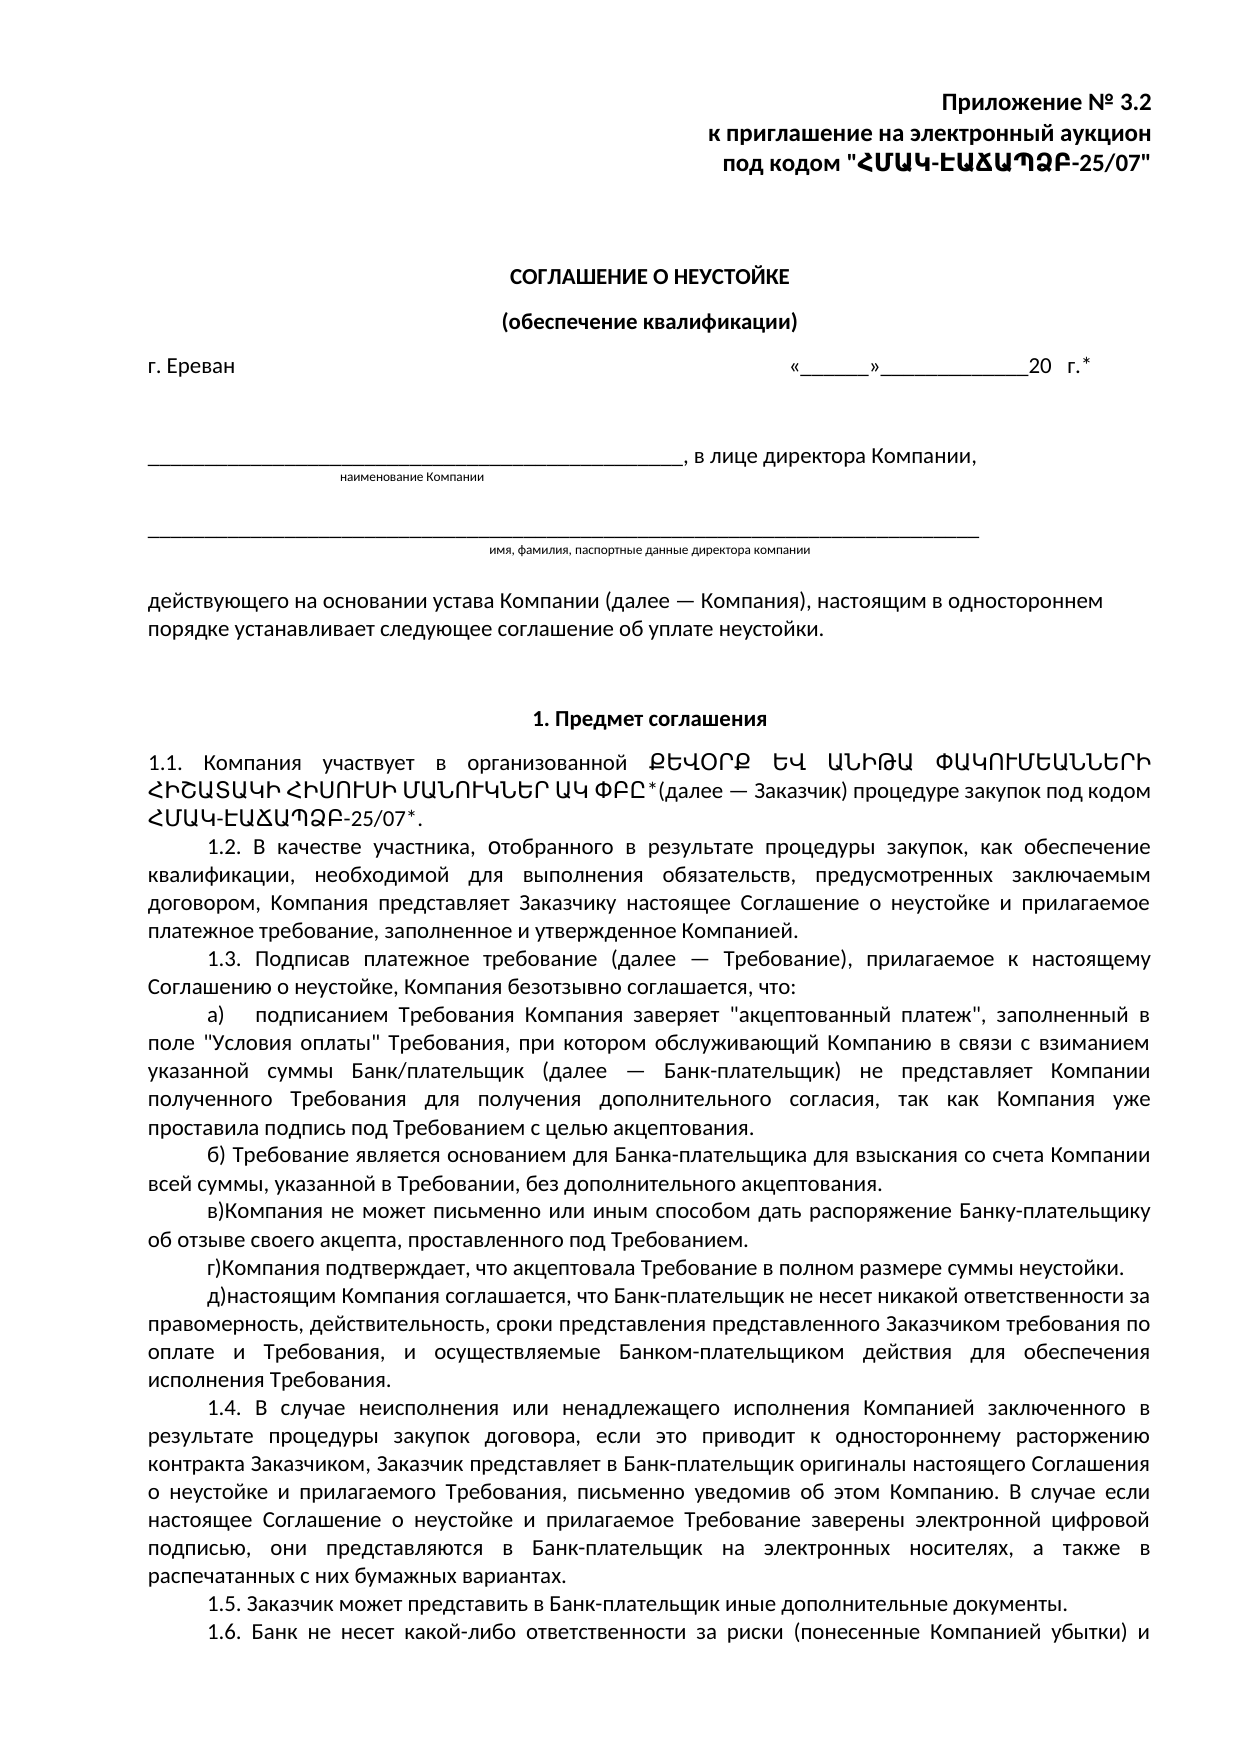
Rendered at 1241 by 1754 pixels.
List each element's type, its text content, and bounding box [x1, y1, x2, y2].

text СОГЛАШЕНИЕ О НЕУСТОЙКЕ [148, 262, 1152, 290]
text 1.3. Подписав платежное требование (далее — Требование), прилагаемое к настоящему Соглашению о неустойке, Компания безотзывно соглашается, что: [148, 944, 1152, 1001]
text _______________________________________________, в лице директора Компании, [148, 441, 1152, 469]
text в)Компания не может письменно или иным способом дать распоряжение Банку-плательщику об отзыве своего акцепта, проставленного под Требованием. [148, 1197, 1152, 1253]
text имя, фамилия, паспортные данные директора компании [148, 542, 1152, 569]
text наименование Компании [340, 469, 1152, 497]
text 1. Предмет соглашения [148, 704, 1152, 732]
text к приглашение на электронный аукцион [177, 117, 1152, 147]
text _________________________________________________________________________ [148, 513, 1152, 542]
text 1.4. В случае неисполнения или ненадлежащего исполнения Компанией заключенного в результате процедуры закупок договора, если это приводит к одностороннему расторжению контракта Заказчиком, Заказчик представляет в Банк-плательщик оригиналы настоящего Соглашения о неустойке и прилагаемого Требования, письменно уведомив об этом Компанию. В случае если настоящее Соглашение о неустойке и прилагаемое Требование заверены электронной цифровой подписью, они представляются в Банк-плательщик на электронных носителях, а также в распечатанных с них бумажных вариантах. [148, 1393, 1152, 1589]
text 1.2. В качестве участника, օтобранного в результате процедуры закупок, как обеспечение квалификации, необходимой для выполнения обязательств, предусмотренных заключаемым договором, Kомпания представляет Заказчику настоящее Соглашение о неустойке и прилагаемое платежное требование, заполненное и утвержденное Компанией. [148, 832, 1152, 944]
text 1.5. Заказчик может представить в Банк-плательщик иные дополнительные документы. [148, 1589, 1152, 1617]
text д)настоящим Компания соглашается, что Банк-плательщик не несет никакой ответственности за правомерность, действительность, сроки представления представленного Заказчиком требования по оплате и Требования, и осуществляемые Банком-плательщиком действия для обеспечения исполнения Требования. [148, 1281, 1152, 1393]
text г)Компания подтверждает, что акцептовала Требование в полном размере суммы неустойки. [148, 1253, 1152, 1281]
text порядке устанавливает следующее соглашение об уплате неустойки. [148, 614, 1152, 642]
text (обеспечение квалификации) [148, 307, 1152, 335]
text а) подписанием Требования Компания заверяет "акцептованный платеж", заполненный в поле "Условия оплаты" Требования, при котором обслуживающий Компанию в связи с взиманием указанной суммы Банк/плательщик (далее — Банк-плательщик) не представляет Компании полученного Требования для получения дополнительного согласия, так как Компания уже проставила подпись под Требованием с целью акцептования. [148, 1001, 1152, 1141]
text б) Требование является основанием для Банка-плательщика для взыскания со счета Компании всей суммы, указанной в Требовании, без дополнительного акцептования. [148, 1141, 1152, 1197]
text под кодом "ՀՄԱԿ-ԷԱՃԱՊՁԲ-25/07" [177, 147, 1152, 178]
text 1.1. Компания участвует в организованной ՔԵՎՕՐՔ ԵՎ ԱՆԻԹԱ ՓԱԿՈՒՄԵԱՆՆԵՐԻ ՀԻՇԱՏԱԿԻ ՀԻՍՈՒՍԻ ՄԱՆՈՒԿՆԵՐ ԱԿ ՓԲԸ*(далее — Заказчик) процедуре закупок под кодом ՀՄԱԿ-ԷԱՃԱՊՁԲ-25/07*. [148, 748, 1152, 832]
text действующего на основании устава Компании (далее — Компания), настоящим в одностороннем [148, 586, 1152, 614]
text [148, 1617, 1152, 1645]
table_header г. Ереван [136, 351, 635, 396]
text Приложение № 3.2 [148, 86, 1152, 117]
table_header «______»_____________20 г.* [635, 351, 1104, 396]
